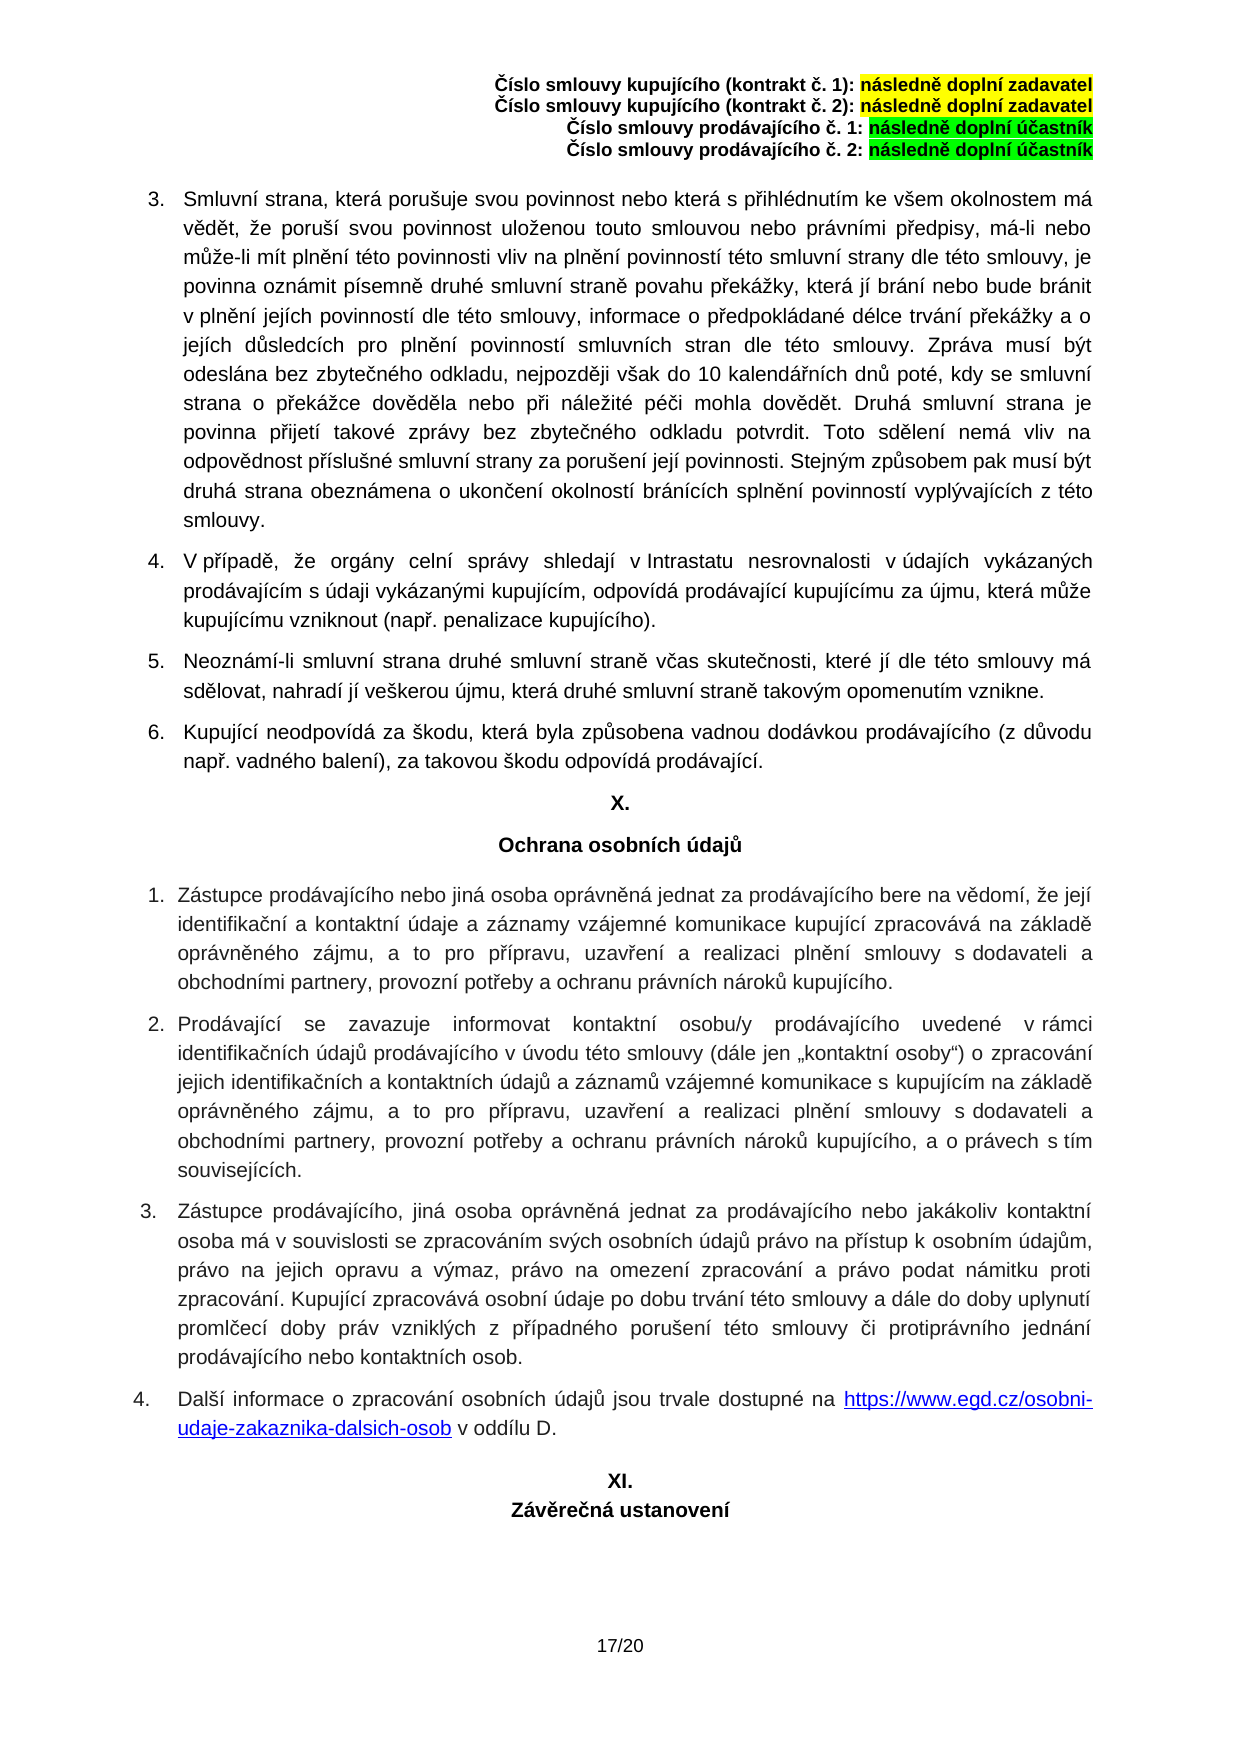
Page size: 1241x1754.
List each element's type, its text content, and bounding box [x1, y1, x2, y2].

title Zástupce prodávajícího nebo jiná osoba oprávněná jednat za prodávajícího bere na vědomí, že její identifikační a kontaktní údaje a záznamy vzájemné komunikace kupující zpracovává na základě oprávněného zájmu, a to pro přípravu, uzavření a realizaci plnění smlouvy s dodavateli a obchodními partnery, provozní potřeby a ochranu právních nároků kupujícího. [148, 877, 1093, 994]
title Prodávající se zavazuje informovat kontaktní osobu/y prodávajícího uvedené v rámci identifikačních údajů prodávajícího v úvodu této smlouvy (dále jen „kontaktní osoby“) o zpracování jejich identifikačních a kontaktních údajů a záznamů vzájemné komunikace s kupujícím na základě oprávněného zájmu, a to pro přípravu, uzavření a realizaci plnění smlouvy s dodavateli a obchodními partnery, provozní potřeby a ochranu právních nároků kupujícího, a o právech s tím souvisejících. [148, 1007, 1093, 1182]
title Zástupce prodávajícího, jiná osoba oprávněná jednat za prodávajícího nebo jakákoliv kontaktní osoba má v souvislosti se zpracováním svých osobních údajů právo na přístup k osobním údajům, právo na jejich opravu a výmaz, právo na omezení zpracování a právo podat námitku proti zpracování. Kupující zpracovává osobní údaje po dobu trvání této smlouvy a dále do doby uplynutí promlčecí doby práv vzniklých z případného porušení této smlouvy či protiprávního jednání prodávajícího nebo kontaktních osob. [140, 1194, 1093, 1369]
text Ochrana osobních údajů [148, 827, 1093, 857]
list Další informace o zpracování osobních údajů jsou trvale dostupné na https://www.egd.cz/osobni-udaje-zakaznika-dalsich-osob v oddílu D. [133, 1382, 1093, 1440]
text XI. [148, 1464, 1093, 1493]
list Neoznámí-li smluvní strana druhé smluvní straně včas skutečnosti, které jí dle této smlouvy má sdělovat, nahradí jí veškerou újmu, která druhé smluvní straně takovým opomenutím vznikne. [148, 644, 1093, 702]
text X. [148, 786, 1093, 815]
list Kupující neodpovídá za škodu, která byla způsobena vadnou dodávkou prodávajícího (z důvodu např. vadného balení), za takovou škodu odpovídá prodávající. [148, 715, 1093, 773]
text Závěrečná ustanovení [148, 1493, 1093, 1522]
list Smluvní strana, která porušuje svou povinnost nebo která s přihlédnutím ke všem okolnostem má vědět, že poruší svou povinnost uloženou touto smlouvou nebo právními předpisy, má-li nebo může-li mít plnění této povinnosti vliv na plnění povinností této smluvní strany dle této smlouvy, je povinna oznámit písemně druhé smluvní straně povahu překážky, která jí brání nebo bude bránit v plnění jejích povinností dle této smlouvy, informace o předpokládané délce trvání překážky a o jejích důsledcích pro plnění povinností smluvních stran dle této smlouvy. Zpráva musí být odeslána bez zbytečného odkladu, nejpozději však do 10 kalendářních dnů poté, kdy se smluvní strana o překážce dověděla nebo při náležité péči mohla dovědět. Druhá smluvní strana je povinna přijetí takové zprávy bez zbytečného odkladu potvrdit. Toto sdělení nemá vliv na odpovědnost příslušné smluvní strany za porušení její povinnosti. Stejným způsobem pak musí být druhá strana obeznámena o ukončení okolností bránících splnění povinností vyplývajících z této smlouvy. [148, 182, 1093, 532]
list V případě, že orgány celní správy shledají v Intrastatu nesrovnalosti v údajích vykázaných prodávajícím s údaji vykázanými kupujícím, odpovídá prodávající kupujícímu za újmu, která může kupujícímu vzniknout (např. penalizace kupujícího). [148, 544, 1093, 632]
